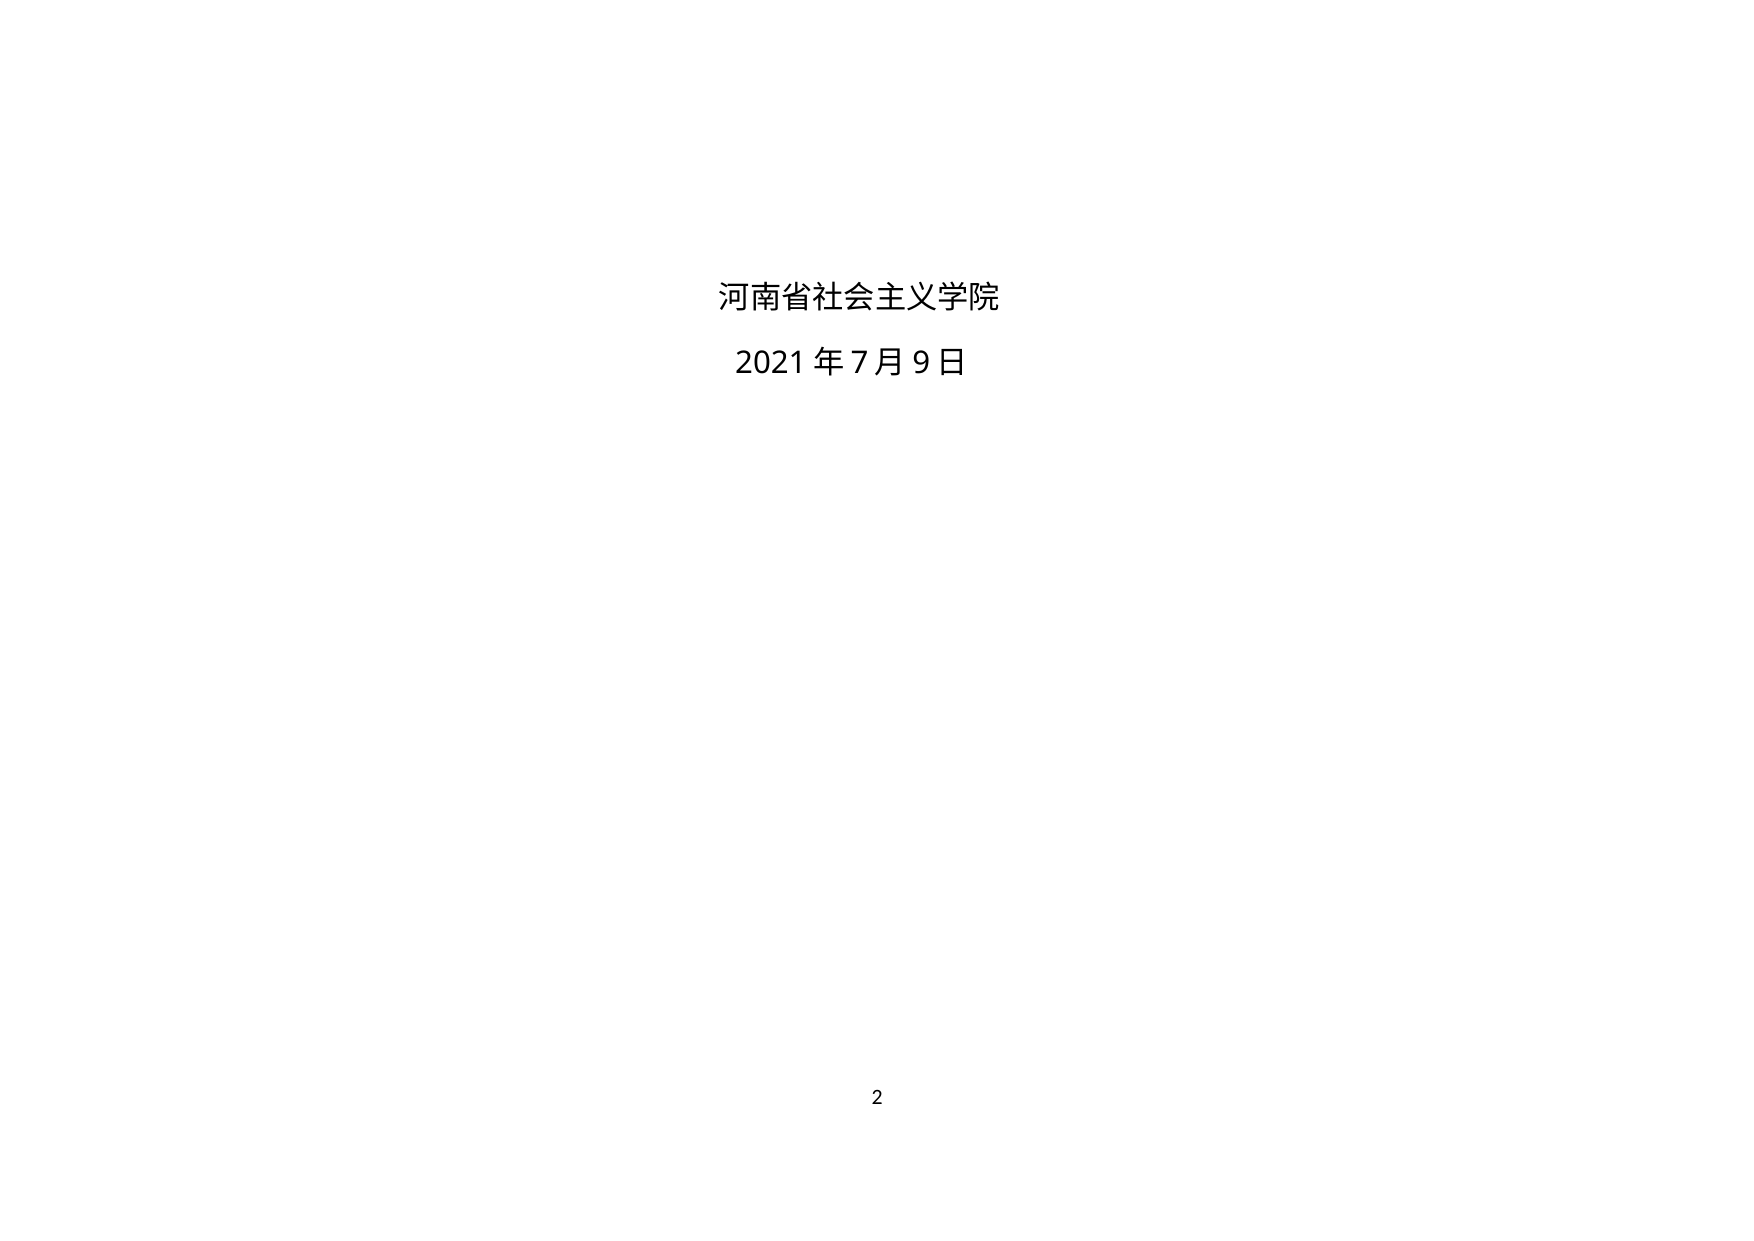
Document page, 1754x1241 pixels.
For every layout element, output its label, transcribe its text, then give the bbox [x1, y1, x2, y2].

text 河南省社会主义学院 [150, 263, 1604, 328]
text 2021年7月9日 [150, 328, 1604, 393]
